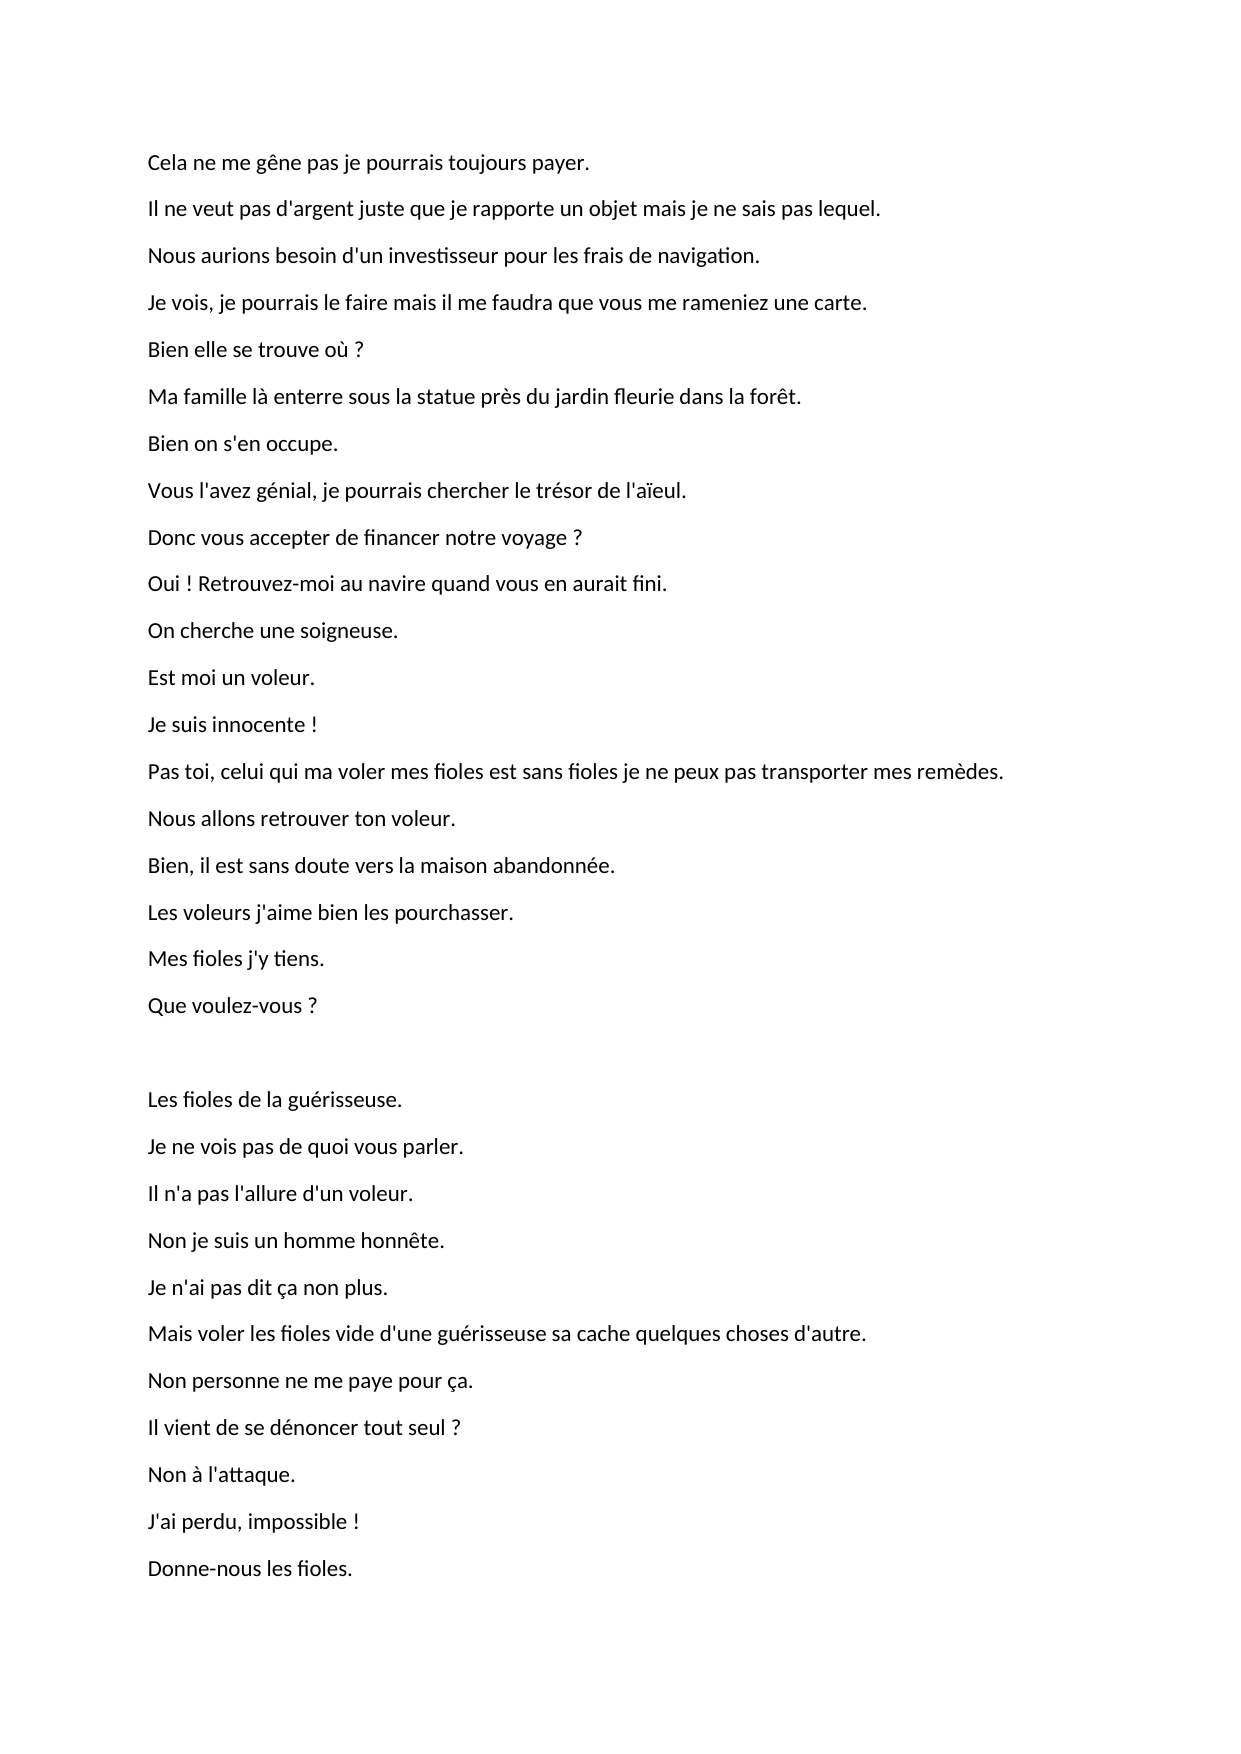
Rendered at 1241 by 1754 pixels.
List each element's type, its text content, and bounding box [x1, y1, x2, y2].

text Cela ne me gêne pas je pourrais toujours payer. [148, 148, 1093, 176]
text Les voleurs j'aime bien les pourchasser. [148, 898, 1093, 926]
text Nous allons retrouver ton voleur. [148, 804, 1093, 832]
text On cherche une soigneuse. [148, 616, 1093, 644]
text Mais voler les fioles vide d'une guérisseuse sa cache quelques choses d'autre. [148, 1319, 1093, 1347]
text Il n'a pas l'allure d'un voleur. [148, 1179, 1093, 1207]
text Que voulez-vous ? [148, 991, 1093, 1019]
text Non à l'attaque. [148, 1460, 1093, 1488]
text Non personne ne me paye pour ça. [148, 1366, 1093, 1394]
text Donc vous accepter de financer notre voyage ? [148, 523, 1093, 551]
text Ma famille là enterre sous la statue près du jardin fleurie dans la forêt. [148, 382, 1093, 410]
text Bien on s'en occupe. [148, 429, 1093, 457]
text Non je suis un homme honnête. [148, 1226, 1093, 1254]
text Mes fioles j'y tiens. [148, 944, 1093, 972]
text Vous l'avez génial, je pourrais chercher le trésor de l'aïeul. [148, 476, 1093, 504]
text Bien elle se trouve où ? [148, 335, 1093, 363]
text Est moi un voleur. [148, 663, 1093, 691]
text Il ne veut pas d'argent juste que je rapporte un objet mais je ne sais pas lequel. [148, 194, 1093, 222]
text Il vient de se dénoncer tout seul ? [148, 1413, 1093, 1441]
text Bien, il est sans doute vers la maison abandonnée. [148, 851, 1093, 879]
text Je vois, je pourrais le faire mais il me faudra que vous me rameniez une carte. [148, 288, 1093, 316]
text Je n'ai pas dit ça non plus. [148, 1273, 1093, 1301]
text J'ai perdu, impossible ! [148, 1507, 1093, 1535]
text Je suis innocente ! [148, 710, 1093, 738]
text Oui ! Retrouvez-moi au navire quand vous en aurait fini. [148, 569, 1093, 597]
text Donne-nous les fioles. [148, 1554, 1093, 1582]
text Nous aurions besoin d'un investisseur pour les frais de navigation. [148, 241, 1093, 269]
text Pas toi, celui qui ma voler mes fioles est sans fioles je ne peux pas transporter mes remèdes. [148, 757, 1093, 785]
text Je ne vois pas de quoi vous parler. [148, 1132, 1093, 1160]
text Les fioles de la guérisseuse. [148, 1085, 1093, 1113]
